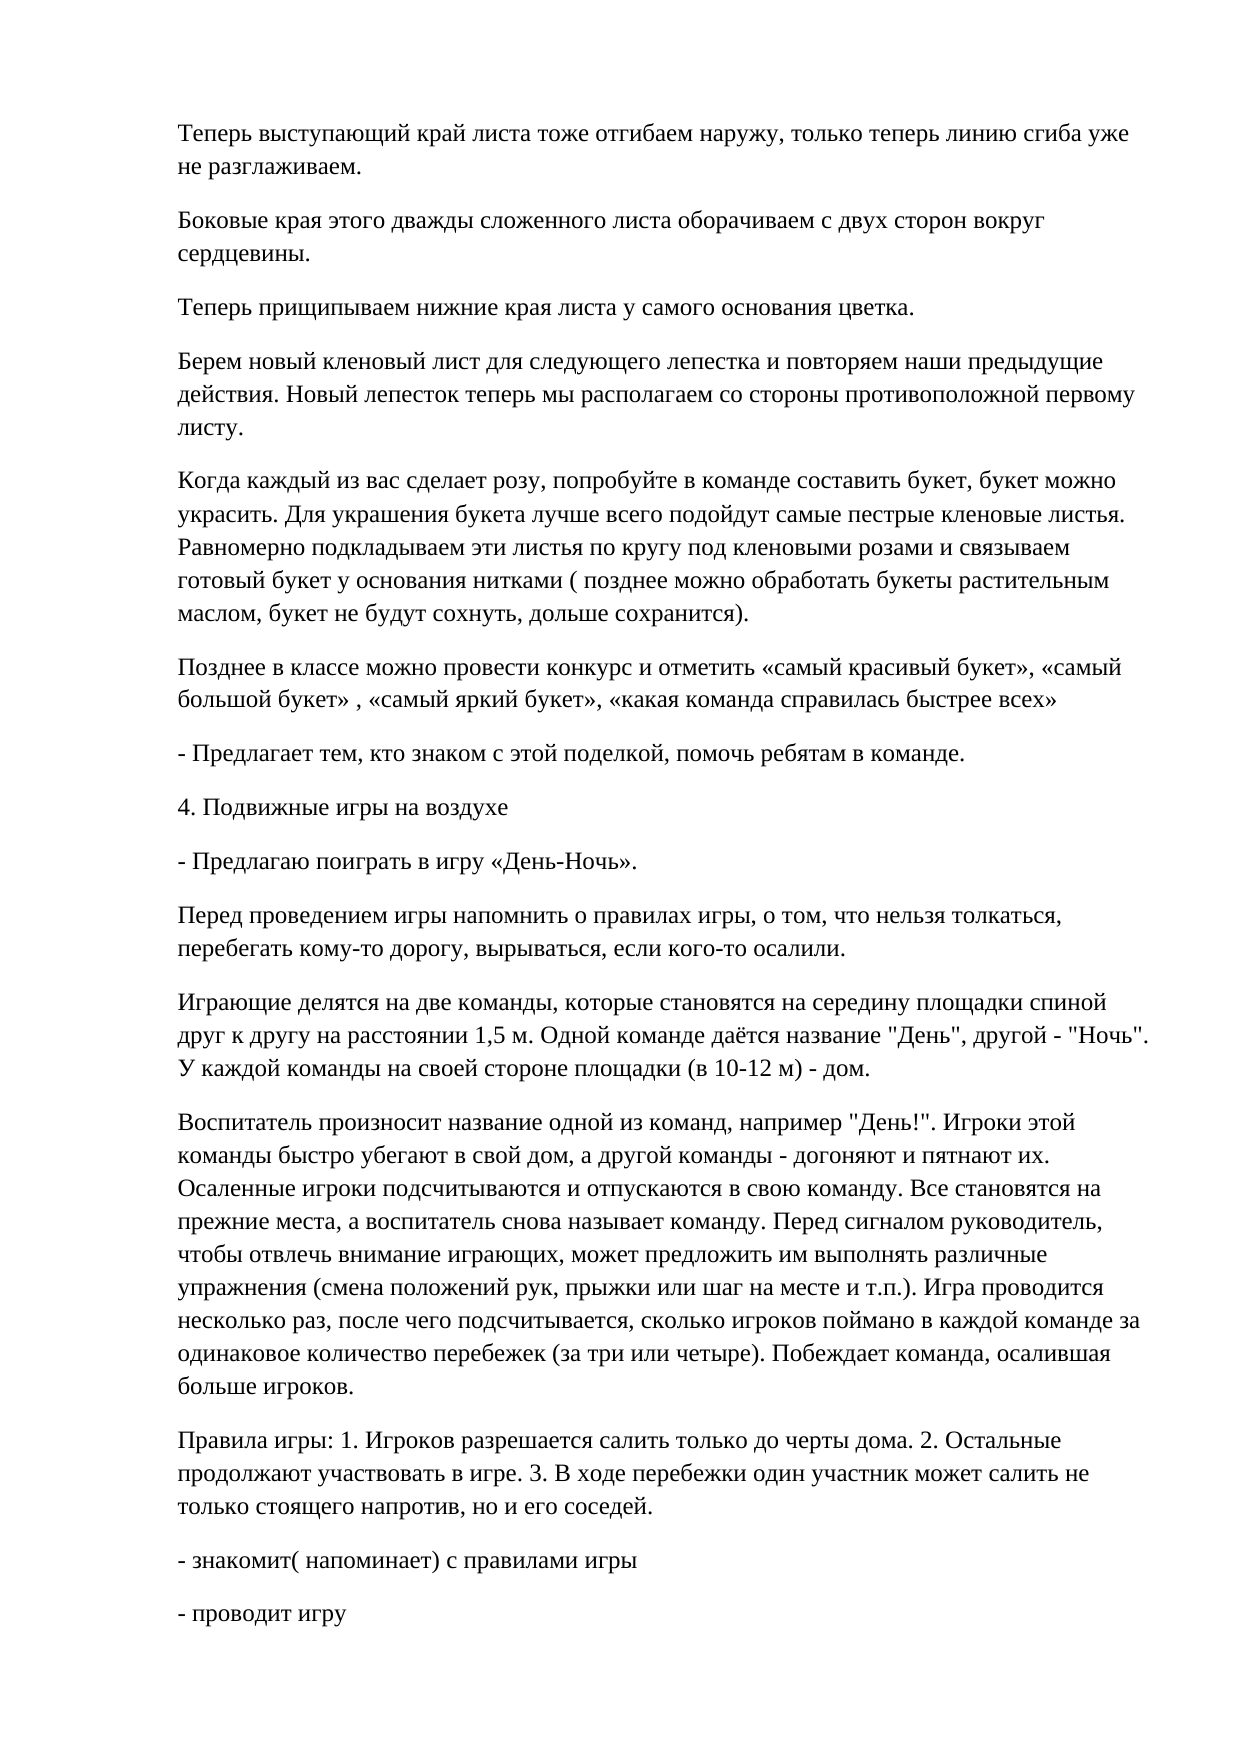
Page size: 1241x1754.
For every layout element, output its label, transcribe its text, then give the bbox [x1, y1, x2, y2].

text - Предлагает тем, кто знаком с этой поделкой, помочь ребятам в команде. [177, 738, 1152, 767]
text Берем новый кленовый лист для следующего лепестка и повторяем наши предыдущие действия. Новый лепесток теперь мы располагаем со стороны противоположной первому листу. [177, 346, 1152, 441]
text Воспитатель произносит название одной из команд, например "День!". Игроки этой команды быстро убегают в свой дом, а другой команды - догоняют и пятнают их. Осаленные игроки подсчитываются и отпускаются в свою команду. Все становятся на прежние места, а воспитатель снова называет команду. Перед сигналом руководитель, чтобы отвлечь внимание играющих, может предложить им выполнять различные упражнения (смена положений рук, прыжки или шаг на месте и т.п.). Игра проводится несколько раз, после чего подсчитывается, сколько игроков поймано в каждой команде за одинаковое количество перебежек (за три или четыре). Побеждает команда, осалившая больше игроков. [177, 1107, 1152, 1400]
text Теперь выступающий край листа тоже отгибаем наружу, только теперь линию сгиба уже не разглаживаем. [177, 118, 1152, 180]
text Когда каждый из вас сделает розу, попробуйте в команде составить букет, букет можно украсить. Для украшения букета лучше всего подойдут самые пестрые кленовые листья. Равномерно подкладываем эти листья по кругу под кленовыми розами и связываем готовый букет у основания нитками ( позднее можно обработать букеты растительным маслом, букет не будут сохнуть, дольше сохранится). [177, 466, 1152, 626]
text Боковые края этого дважды сложенного листа оборачиваем с двух сторон вокруг сердцевины. [177, 205, 1152, 267]
text Правила игры: 1. Игроков разрешается салить только до черты дома. 2. Остальные продолжают участвовать в игре. 3. В ходе перебежки один участник может салить не только стоящего напротив, но и его соседей. [177, 1425, 1152, 1519]
text Перед проведением игры напомнить о правилах игры, о том, что нельзя толкаться, перебегать кому-то дорогу, вырываться, если кого-то осалили. [177, 900, 1152, 962]
text - знакомит( напоминает) с правилами игры [177, 1545, 1152, 1573]
text Позднее в классе можно провести конкурс и отметить «самый красивый букет», «самый большой букет» , «самый яркий букет», «какая команда справилась быстрее всех» [177, 652, 1152, 713]
text Теперь прищипываем нижние края листа у самого основания цветка. [177, 292, 1152, 321]
text 4. Подвижные игры на воздухе [177, 792, 1152, 821]
text Играющие делятся на две команды, которые становятся на середину площадки спиной друг к другу на расстоянии 1,5 м. Одной команде даётся название "День", другой - "Ночь". У каждой команды на своей стороне площадки (в 10-12 м) - дом. [177, 987, 1152, 1082]
text - Предлагаю поиграть в игру «День-Ночь». [177, 846, 1152, 875]
text - проводит игру [177, 1598, 1152, 1627]
